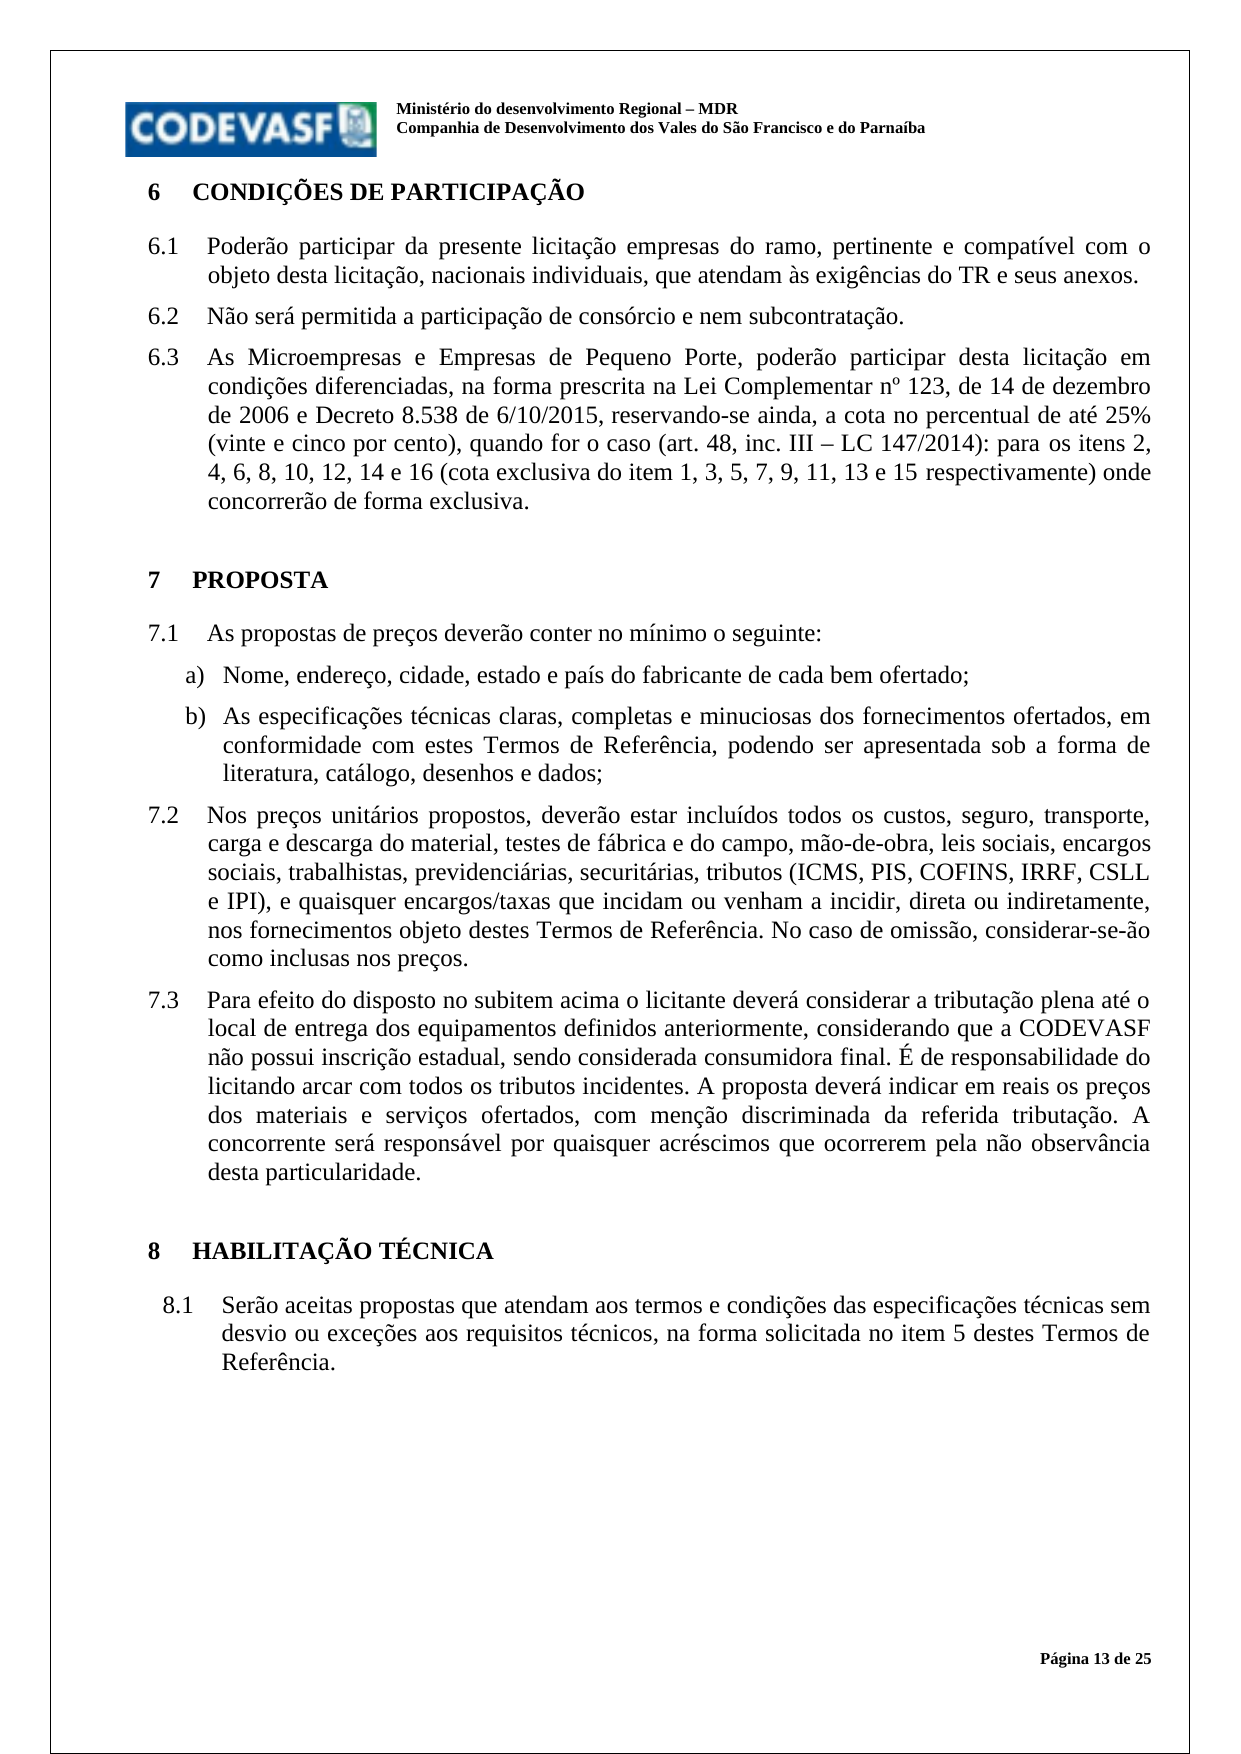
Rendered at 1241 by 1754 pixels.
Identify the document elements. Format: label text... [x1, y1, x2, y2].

subtitle Para efeito do disposto no subitem acima o licitante deverá considerar a tributação plena até o local de entrega dos equipamentos definidos anteriormente, considerando que a CODEVASF não possui inscrição estadual, sendo considerada consumidora final. É de responsabilidade do licitando arcar com todos os tributos incidentes. A proposta deverá indicar em reais os preços dos materiais e serviços ofertados, com menção discriminada da referida tributação. A concorrente será responsável por quaisquer acréscimos que ocorrerem pela não observância desta particularidade. [148, 985, 1152, 1186]
subtitle As Microempresas e Empresas de Pequeno Porte, poderão participar desta licitação em condições diferenciadas, na forma prescrita na Lei Complementar nº 123, de 14 de dezembro de 2006 e Decreto 8.538 de 6/10/2015, reservando-se ainda, a cota no percentual de até 25% (vinte e cinco por cento), quando for o caso (art. 48, inc. III – LC 147/2014): para os itens 2, 4, 6, 8, 10, 12, 14 e 16 (cota exclusiva do item 1, 3, 5, 7, 9, 11, 13 e 15 respectivamente) onde concorrerão de forma exclusiva. [148, 342, 1152, 515]
subtitle As propostas de preços deverão conter no mínimo o seguinte: [148, 618, 1152, 647]
subtitle Nome, endereço, cidade, estado e país do fabricante de cada bem ofertado; [185, 660, 1152, 688]
subtitle Nos preços unitários propostos, deverão estar incluídos todos os custos, seguro, transporte, carga e descarga do material, testes de fábrica e do campo, mão-de-obra, leis sociais, encargos sociais, trabalhistas, previdenciárias, securitárias, tributos (ICMS, PIS, COFINS, IRRF, CSLL e IPI), e quaisquer encargos/taxas que incidam ou venham a incidir, direta ou indiretamente, nos fornecimentos objeto destes Termos de Referência. No caso de omissão, considerar-se-ão como inclusas nos preços. [148, 800, 1152, 972]
subtitle Habilitação técnica [148, 1236, 1152, 1265]
subtitle CONDIÇÕES DE PARTICIPAÇÃO [148, 177, 1152, 206]
subtitle Serão aceitas propostas que atendam aos termos e condições das especificações técnicas sem desvio ou exceções aos requisitos técnicos, na forma solicitada no item 5 destes Termos de Referência. [162, 1290, 1152, 1376]
subtitle Não será permitida a participação de consórcio e nem subcontratação. [148, 301, 1152, 330]
subtitle As especificações técnicas claras, completas e minuciosas dos fornecimentos ofertados, em conformidade com estes Termos de Referência, podendo ser apresentada sob a forma de literatura, catálogo, desenhos e dados; [185, 701, 1152, 787]
subtitle PROPOSTA [148, 565, 1152, 593]
subtitle Poderão participar da presente licitação empresas do ramo, pertinente e compatível com o objeto desta licitação, nacionais individuais, que atendam às exigências do TR e seus anexos. [148, 231, 1152, 288]
